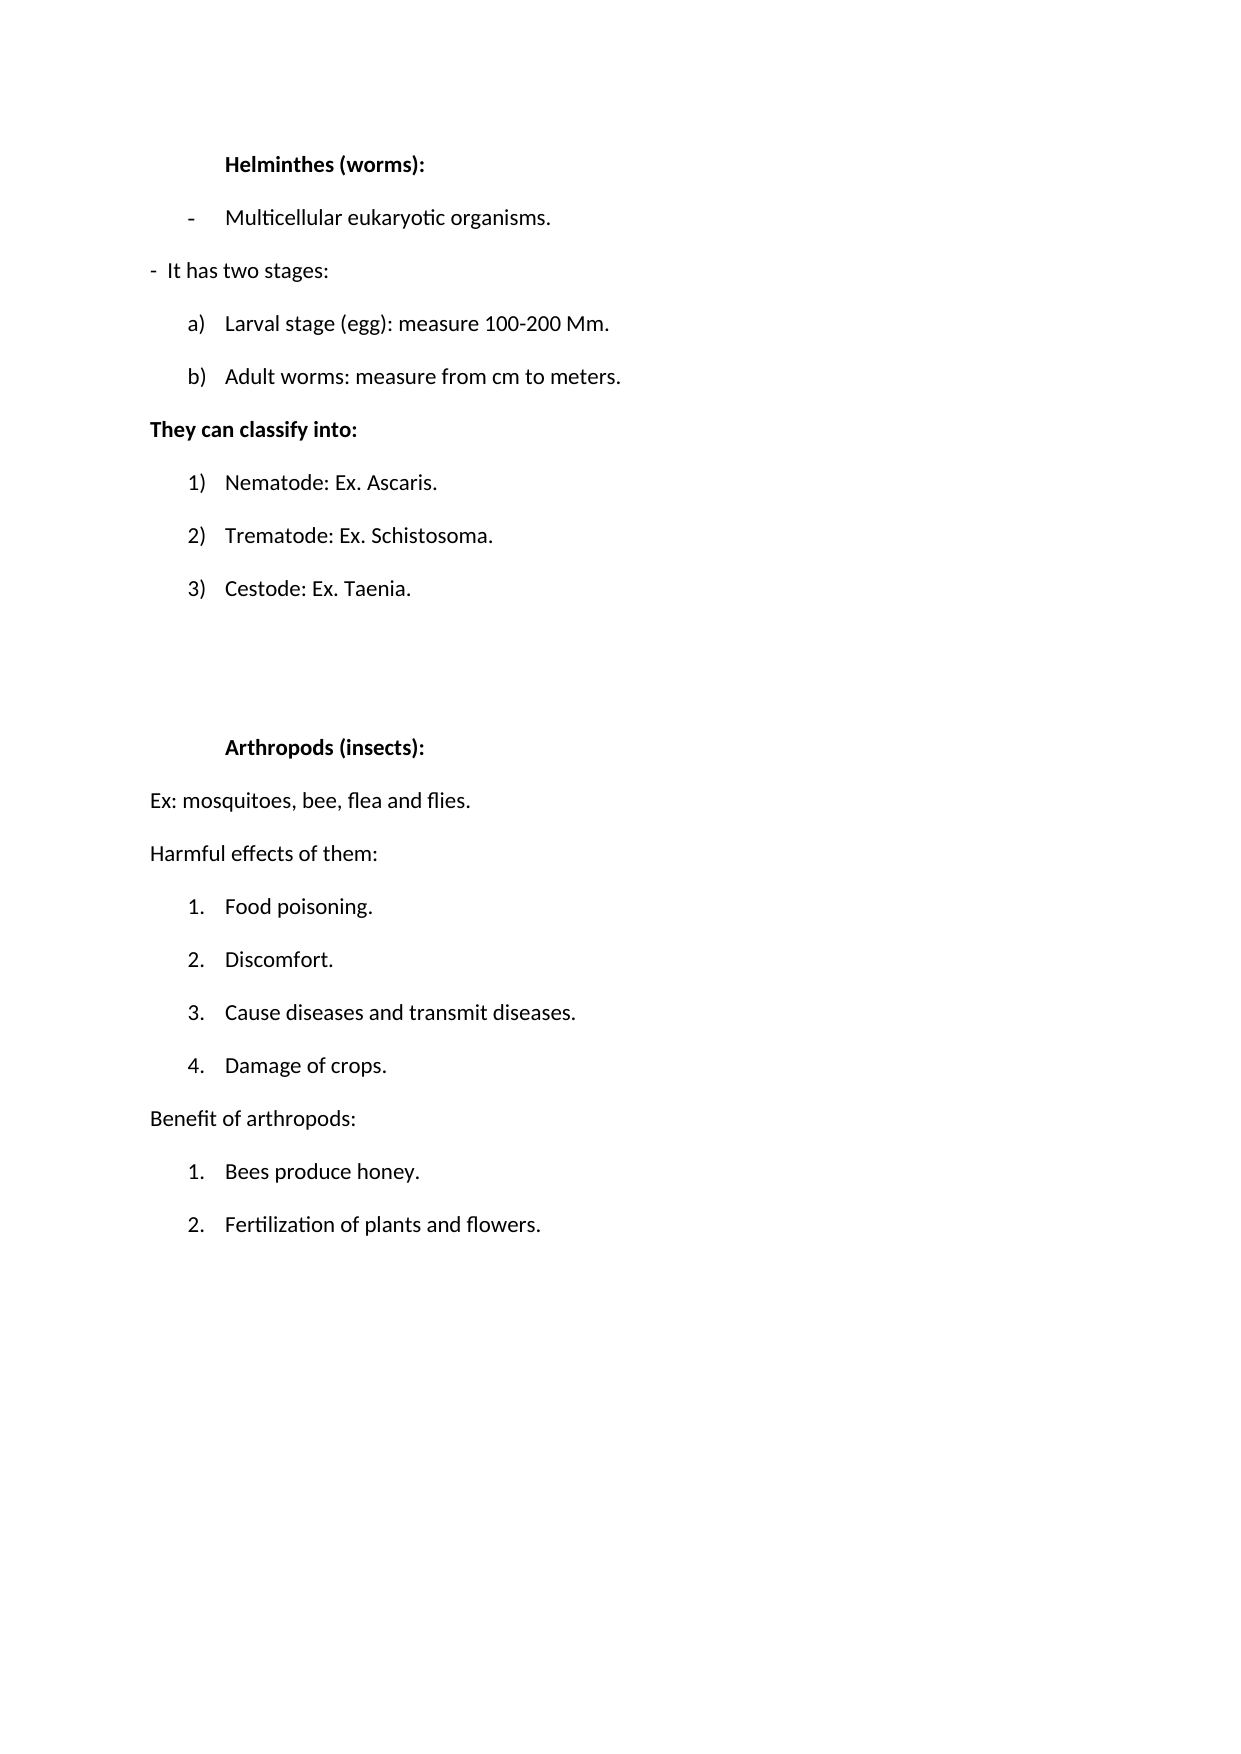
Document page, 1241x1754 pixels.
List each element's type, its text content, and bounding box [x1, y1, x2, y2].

list Cestode: Ex. Taenia. [187, 574, 1090, 602]
text - It has two stages: [150, 256, 1090, 284]
text Ex: mosquitoes, bee, flea and flies. [150, 786, 1090, 814]
list Larval stage (egg): measure 100-200 Mm. [187, 309, 1090, 337]
text Harmful effects of them: [150, 839, 1090, 867]
list Damage of crops. [187, 1051, 1090, 1079]
list Fertilization of plants and flowers. [187, 1210, 1090, 1238]
text They can classify into: [150, 415, 1090, 443]
list Discomfort. [187, 945, 1090, 973]
text Benefit of arthropods: [150, 1104, 1090, 1132]
list Arthropods (insects): [187, 733, 1090, 761]
list Helminthes (worms): [187, 150, 1090, 178]
list Trematode: Ex. Schistosoma. [187, 521, 1090, 549]
list Cause diseases and transmit diseases. [187, 998, 1090, 1026]
list Adult worms: measure from cm to meters. [187, 362, 1090, 390]
list Bees produce honey. [187, 1157, 1090, 1185]
list Multicellular eukaryotic organisms. [187, 203, 1090, 231]
list Food poisoning. [187, 892, 1090, 920]
list Nematode: Ex. Ascaris. [187, 468, 1090, 496]
